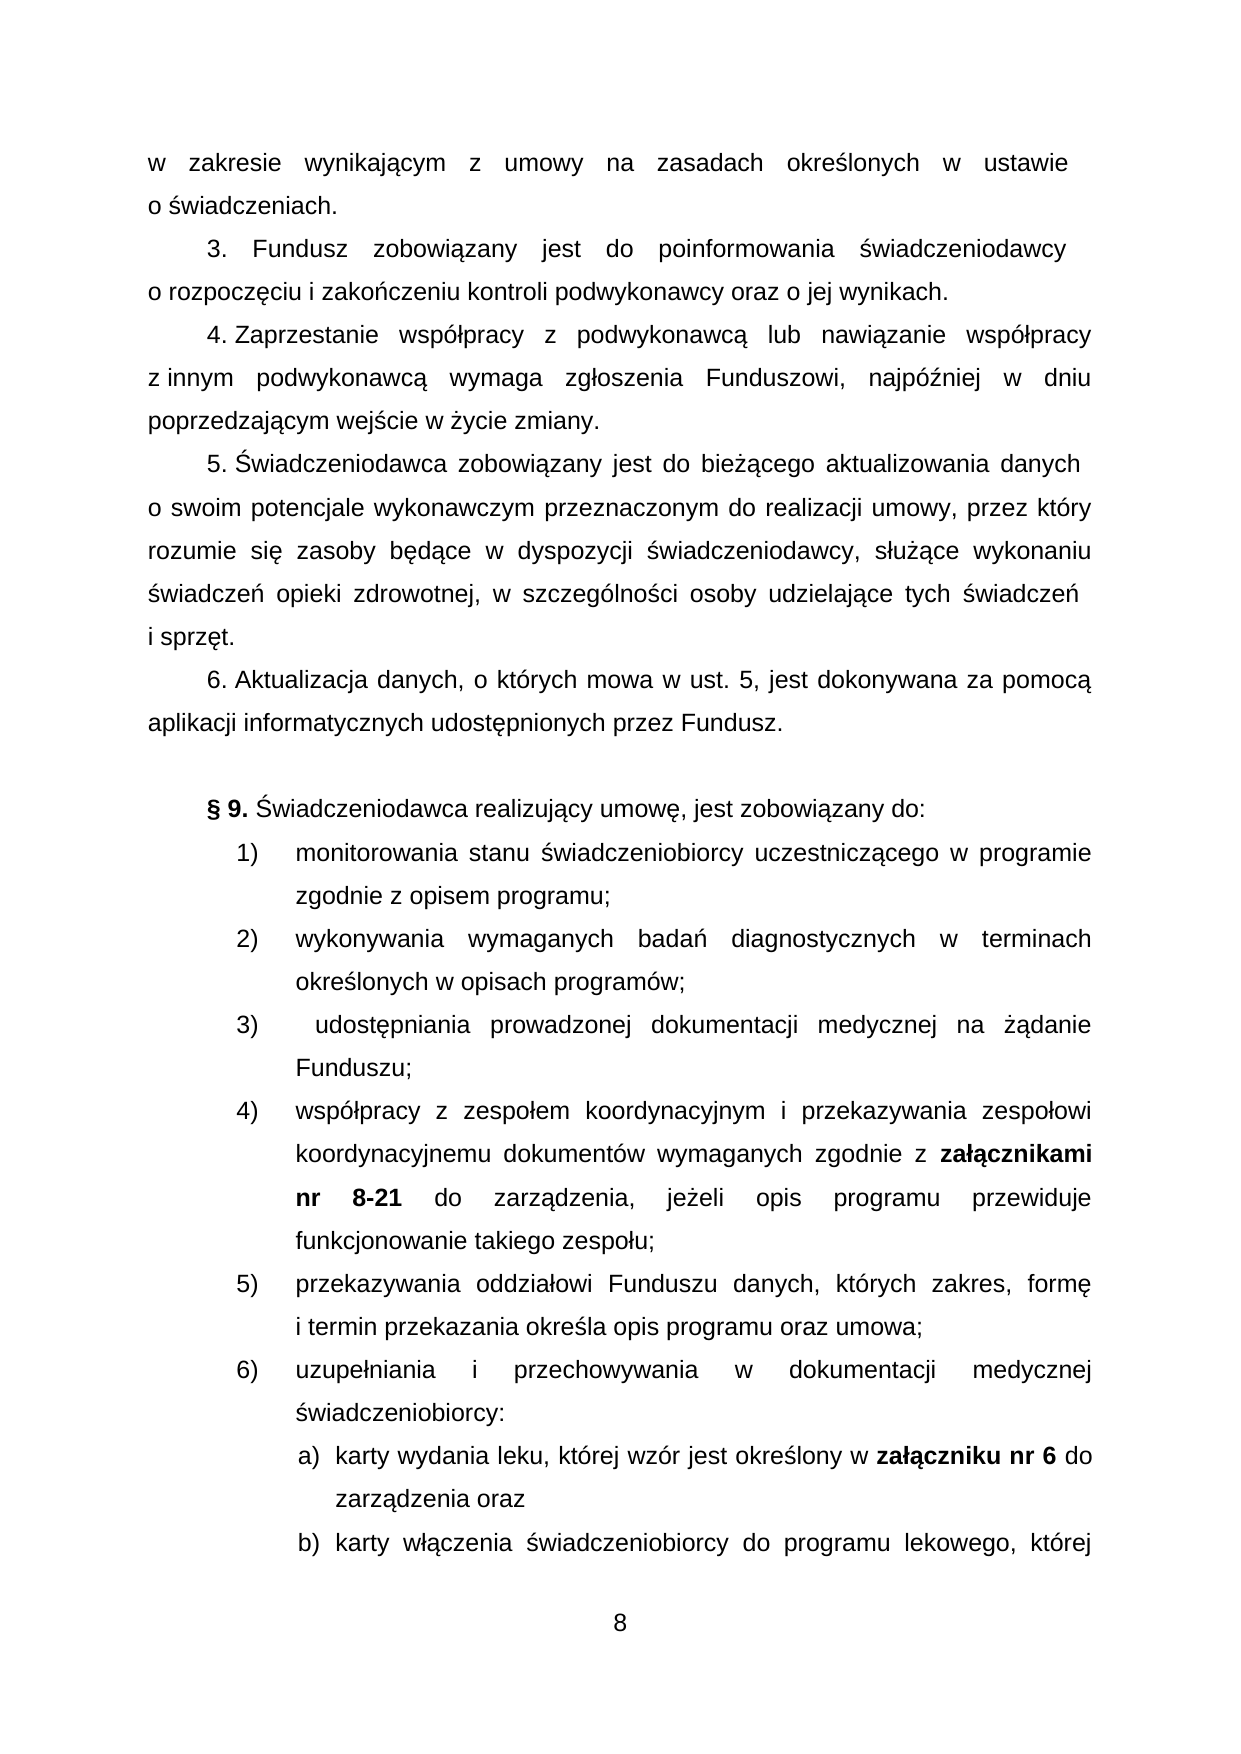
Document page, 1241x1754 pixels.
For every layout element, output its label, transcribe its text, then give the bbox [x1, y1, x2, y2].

text § 9. Świadczeniodawca realizujący umowę, jest zobowiązany do: [148, 794, 1093, 823]
list przekazywania oddziałowi Funduszu danych, których zakres, formę i termin przekazania określa opis programu oraz umowa; [236, 1269, 1093, 1341]
text 5. Świadczeniodawca zobowiązany jest do bieżącego aktualizowania danych o swoim potencjale wykonawczym przeznaczonym do realizacji umowy, przez który rozumie się zasoby będące w dyspozycji świadczeniodawcy, służące wykonaniu świadczeń opieki zdrowotnej, w szczególności osoby udzielające tych świadczeń i sprzęt. [148, 449, 1093, 651]
list wykonywania wymaganych badań diagnostycznych w terminach określonych w opisach programów; [236, 924, 1093, 996]
list współpracy z zespołem koordynacyjnym i przekazywania zespołowi koordynacyjnemu dokumentów wymaganych zgodnie z załącznikami nr 8-21 do zarządzenia, jeżeli opis programu przewiduje funkcjonowanie takiego zespołu; [236, 1096, 1093, 1254]
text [148, 148, 1093, 219]
list uzupełniania i przechowywania w dokumentacji medycznej świadczeniobiorcy: [236, 1355, 1093, 1427]
list karty wydania leku, której wzór jest określony w załączniku nr 6 do zarządzenia oraz [298, 1441, 1093, 1513]
text 4. Zaprzestanie współpracy z podwykonawcą lub nawiązanie współpracy z innym podwykonawcą wymaga zgłoszenia Funduszowi, najpóźniej w dniu poprzedzającym wejście w życie zmiany. [148, 320, 1093, 435]
list udostępniania prowadzonej dokumentacji medycznej na żądanie Funduszu; [236, 1010, 1093, 1082]
text 6. Aktualizacja danych, o których mowa w ust. 5, jest dokonywana za pomocą aplikacji informatycznych udostępnionych przez Fundusz. [148, 665, 1093, 737]
list monitorowania stanu świadczeniobiorcy uczestniczącego w programie zgodnie z opisem programu; [236, 838, 1093, 909]
text 3. Fundusz zobowiązany jest do poinformowania świadczeniodawcy o rozpoczęciu i zakończeniu kontroli podwykonawcy oraz o jej wynikach. [148, 234, 1093, 306]
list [298, 1528, 1093, 1556]
